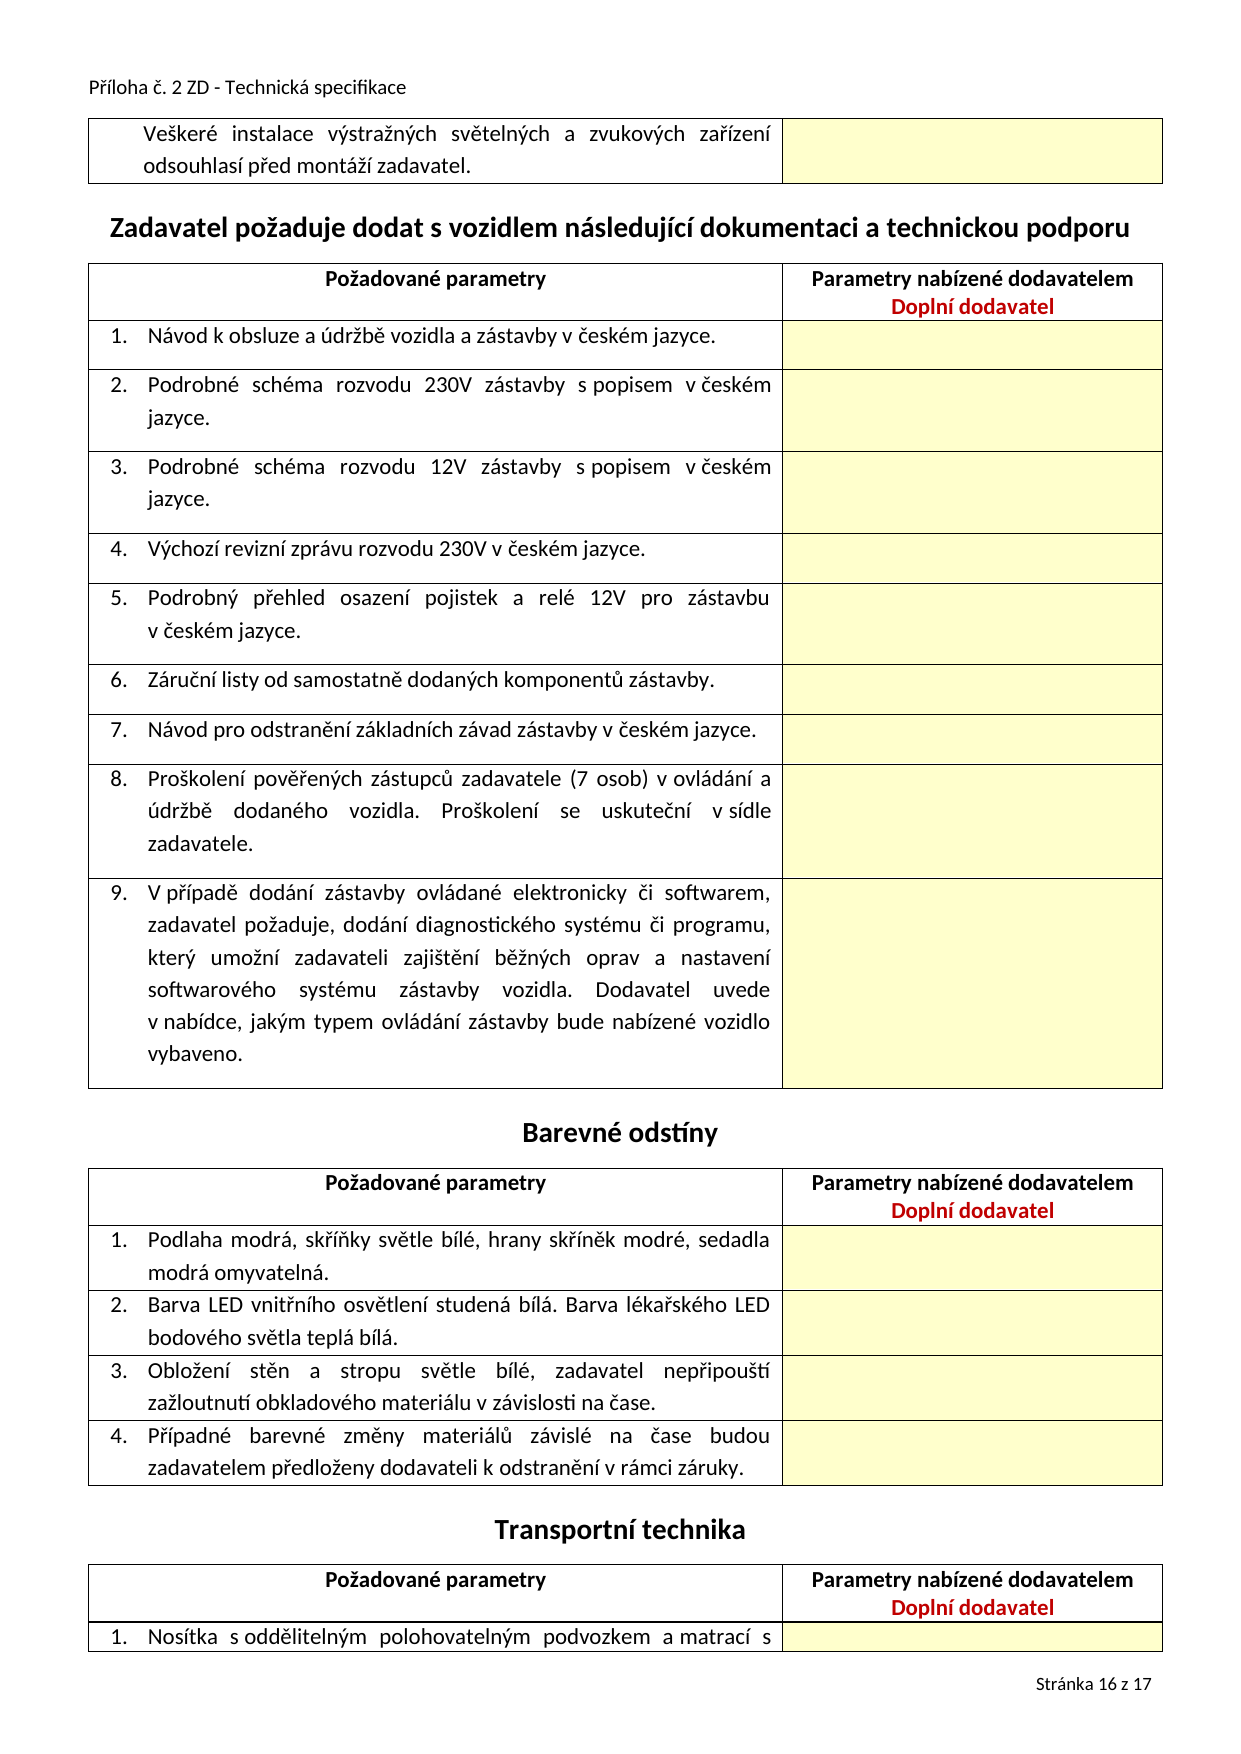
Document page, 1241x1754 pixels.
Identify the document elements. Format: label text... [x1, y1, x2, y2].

table_cell V případě dodání zástavby ovládané elektronicky či softwarem, zadavatel požaduje, dodání diagnostického systému či programu, který umožní zadavateli zajištění běžných oprav a nastavení softwarového systému zástavby vozidla. Dodavatel uvede v nabídce, jakým typem ovládání zástavby bude nabízené vozidlo vybaveno. [89, 879, 782, 1088]
table_header Parametry nabízené dodavatelem Doplní dodavatel [783, 1565, 1162, 1621]
table_cell Návod k obsluze a údržbě vozidla a zástavby v českém jazyce. [89, 321, 782, 369]
table_cell [783, 765, 1162, 877]
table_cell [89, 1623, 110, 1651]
subtitle Barevné odstíny [89, 1114, 1152, 1149]
table_header Parametry nabízené dodavatelem Doplní dodavatel [783, 264, 1162, 320]
table_header Požadované parametry [89, 264, 782, 320]
table_cell [783, 665, 1162, 714]
table_cell [783, 584, 1162, 664]
table_cell Podlaha modrá, skříňky světle bílé, hrany skříněk modré, sedadla modrá omyvatelná. [89, 1226, 782, 1289]
table_header Požadované parametry [89, 1565, 782, 1621]
table_cell [783, 452, 1162, 533]
table_header Požadované parametry [89, 1169, 782, 1224]
table_cell Podrobný přehled osazení pojistek a relé 12V pro zástavbu v českém jazyce. [89, 584, 782, 664]
table_cell [783, 1623, 1162, 1651]
table_cell Barva LED vnitřního osvětlení studená bílá. Barva lékařského LED bodového světla teplá bílá. [89, 1291, 782, 1355]
table_cell Návod pro odstranění základních závad zástavby v českém jazyce. [89, 715, 782, 763]
table_cell [783, 1226, 1162, 1289]
subtitle Zadavatel požaduje dodat s vozidlem následující dokumentaci a technickou podporu [89, 209, 1152, 245]
table_cell Výchozí revizní zprávu rozvodu 230V v českém jazyce. [89, 534, 782, 582]
table_cell Obložení stěn a stropu světle bílé, zadavatel nepřipouští zažloutnutí obkladového materiálu v závislosti na čase. [89, 1356, 782, 1420]
table_header Parametry nabízené dodavatelem Doplní dodavatel [783, 1169, 1162, 1224]
table_cell Proškolení pověřených zástupců zadavatele (7 osob) v ovládání a údržbě dodaného vozidla. Proškolení se uskuteční v sídle zadavatele. [89, 765, 782, 877]
table_cell [783, 119, 1162, 183]
table_cell [783, 321, 1162, 369]
table_cell [783, 1356, 1162, 1420]
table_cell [89, 119, 782, 183]
table_cell [783, 370, 1162, 451]
table_cell Podrobné schéma rozvodu 12V zástavby s popisem v českém jazyce. [89, 452, 782, 533]
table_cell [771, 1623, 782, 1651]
table_cell [783, 1291, 1162, 1355]
table_cell Případné barevné změny materiálů závislé na čase budou zadavatelem předloženy dodavateli k odstranění v rámci záruky. [89, 1421, 782, 1485]
table_cell [783, 1421, 1162, 1485]
table_cell Záruční listy od samostatně dodaných komponentů zástavby. [89, 665, 782, 714]
table_cell Podrobné schéma rozvodu 230V zástavby s popisem v českém jazyce. [89, 370, 782, 451]
subtitle Transportní technika [89, 1511, 1152, 1547]
table_cell [783, 715, 1162, 763]
table_cell [783, 534, 1162, 582]
table_cell [783, 879, 1162, 1088]
